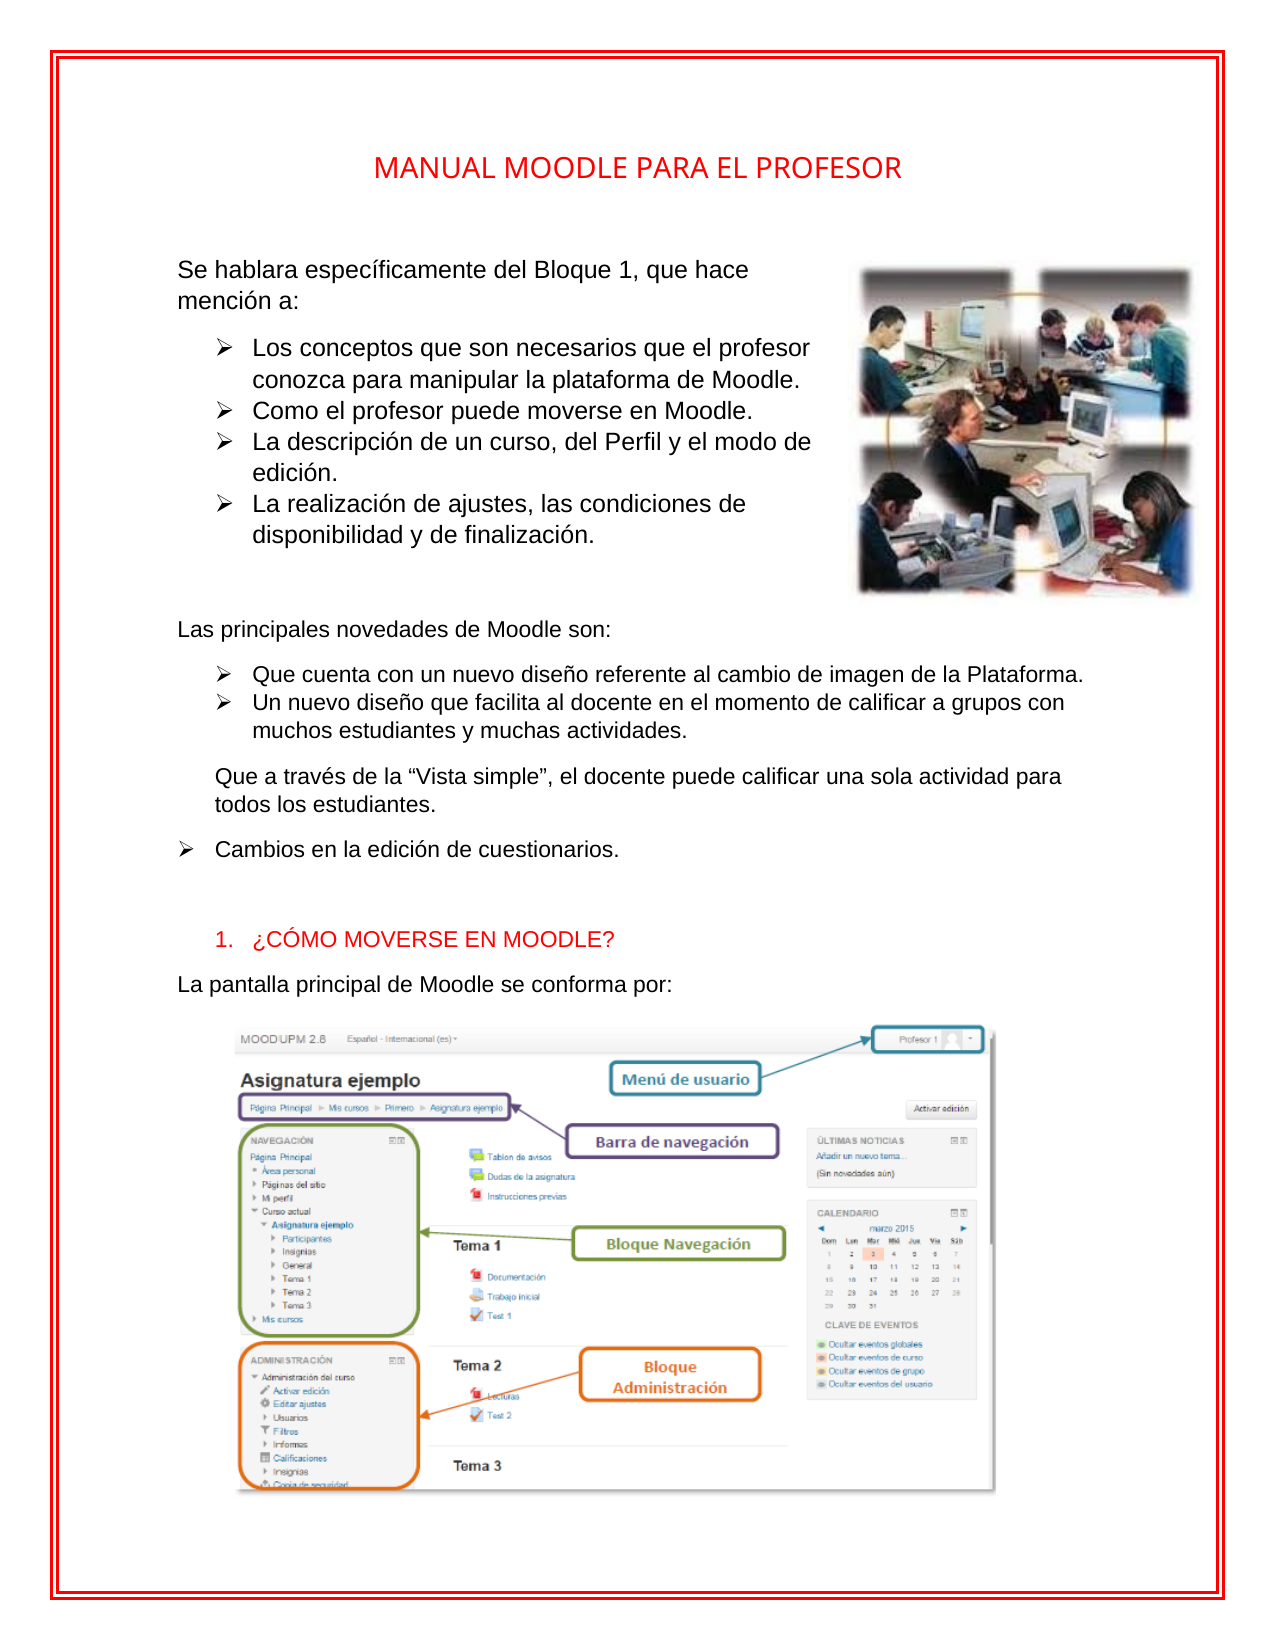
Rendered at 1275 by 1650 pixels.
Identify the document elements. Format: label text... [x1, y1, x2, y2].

text Las principales novedades de Moodle son: [177, 616, 1098, 642]
list ¿CÓMO MOVERSE EN MOODLE? [214, 926, 1098, 953]
text MANUAL MOODLE PARA EL PROFESOR [177, 147, 1098, 187]
list La realización de ajustes, las condiciones de disponibilidad y de finalización. [214, 489, 847, 549]
text Se hablara específicamente del Bloque 1, que hace mención a: [177, 255, 1098, 314]
list La descripción de un curso, del Perfil y el modo de edición. [214, 427, 847, 487]
list Los conceptos que son necesarios que el profesor conozca para manipular la plataforma de Moodle. [214, 333, 847, 393]
picture [847, 260, 1202, 606]
list Como el profesor puede moverse en Moodle. [214, 396, 847, 424]
list Cambios en la edición de cuestionarios. [177, 836, 1098, 862]
list Un nuevo diseño que facilita al docente en el momento de calificar a grupos con muchos estudiantes y muchas actividades. [214, 689, 1098, 744]
list Que cuenta con un nuevo diseño referente al cambio de imagen de la Plataforma. [214, 661, 1098, 687]
text Que a través de la “Vista simple”, el docente puede calificar una sola actividad para todos los estudiantes. [214, 763, 1098, 817]
picture [234, 1019, 997, 1500]
text La pantalla principal de Moodle se conforma por: [177, 971, 1098, 998]
